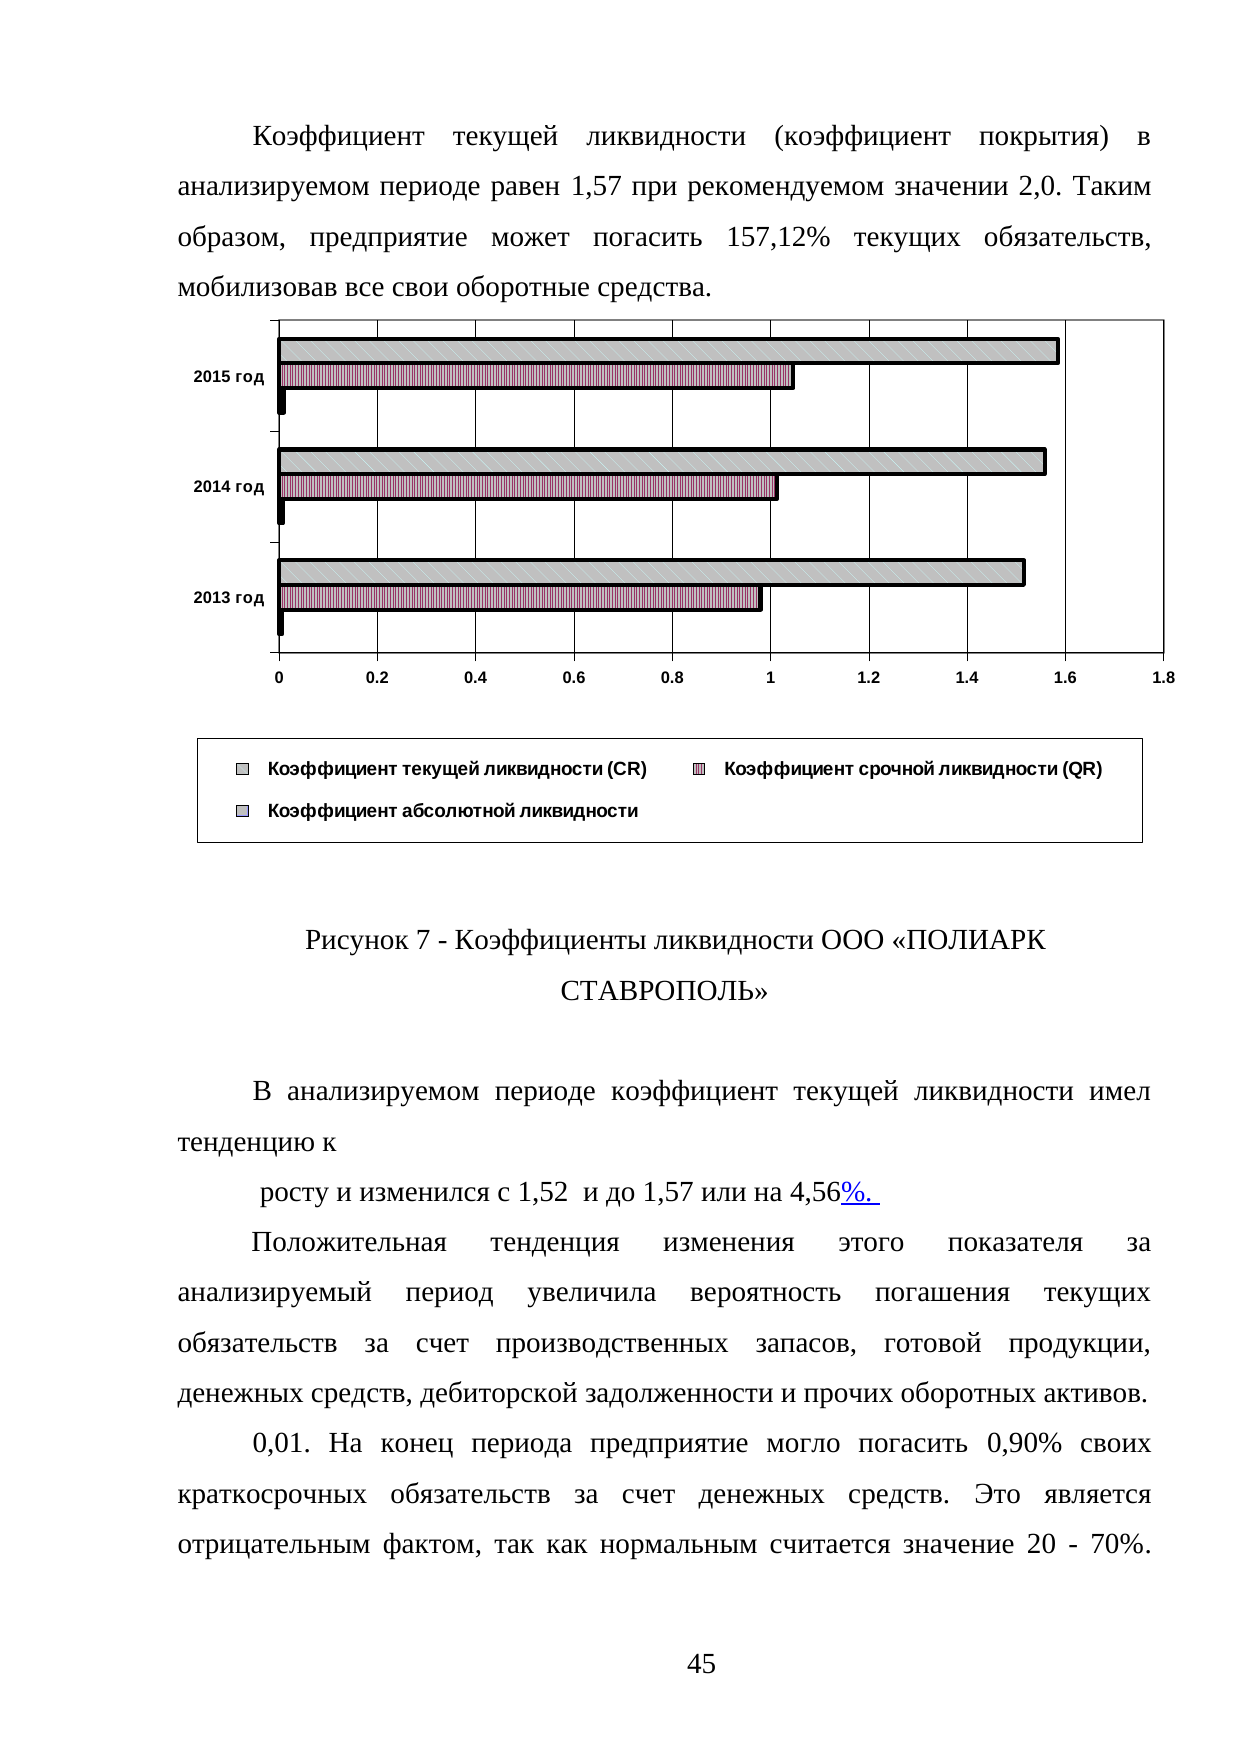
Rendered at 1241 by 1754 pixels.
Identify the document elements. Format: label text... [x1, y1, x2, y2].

text ~AEMacro(If("@IF(LIQ16,LIQ16,ERROR,LIQ16)",last,<>,0){Коэффициент текущей ликвидности (коэффициент покрытия) в анализируемом периоде равен }) ~AEMacro(IfCell("@IF(LIQ15,LIQ15,ERROR,LIQ15)",last,<>,0,LIQ,15,last){1,57}) ~AEMacro(If("@IF(LIQ16,LIQ16,ERROR,LIQ16)",last,<>,0){ при рекомендуемом значении 2,0.}) ~AEMacro(If("@IF(LIQ15,LIQ15,ERROR,LIQ15)",last,<>,0){ Таким образом, предприятие может погасить }) ~AEMacro(IfCalc("@IF(LIQ15,LIQ15,ERROR,LIQ15)",last,<>,0,"LIQ15*100",last){157,12}) ~AEMacro(If("@IF(LIQ15,LIQ15,ERROR,LIQ15)",last,<>,0){% текущих обязательств, мобилизовав все свои оборотные средства. [177, 118, 1152, 303]
text ~AEMacro(Chart{}) [177, 319, 1152, 855]
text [177, 1426, 1152, 1560]
text В анализируемом периоде коэффициент текущей ликвидности имел тенденцию к }) ~AEMacro(If("@IF("1/LIQ15","1/LIQ15",ERROR,"1/LIQ15")",first,=,"@IF("1/LIQ15","1/LIQ15",ERROR,"1/LIQ15")",last){ [177, 1073, 1152, 1157]
text Положительная тенденция изменения этого показателя за анализируемый период увеличила вероятность погашения текущих обязательств за счет производственных запасов, готовой продукции, денежных средств, дебиторской задолженности и прочих оборотных активов.}) ~AEMacro(If("@IF(F4,F4,ERROR,F4)",first,>,"@IF(F4,F4,ERROR,F4)",last){ [177, 1224, 1152, 1409]
text Рисунок 7 - Коэффициенты ликвидности ООО «ПОЛИАРК СТАВРОПОЛЬ» [177, 922, 1152, 1006]
